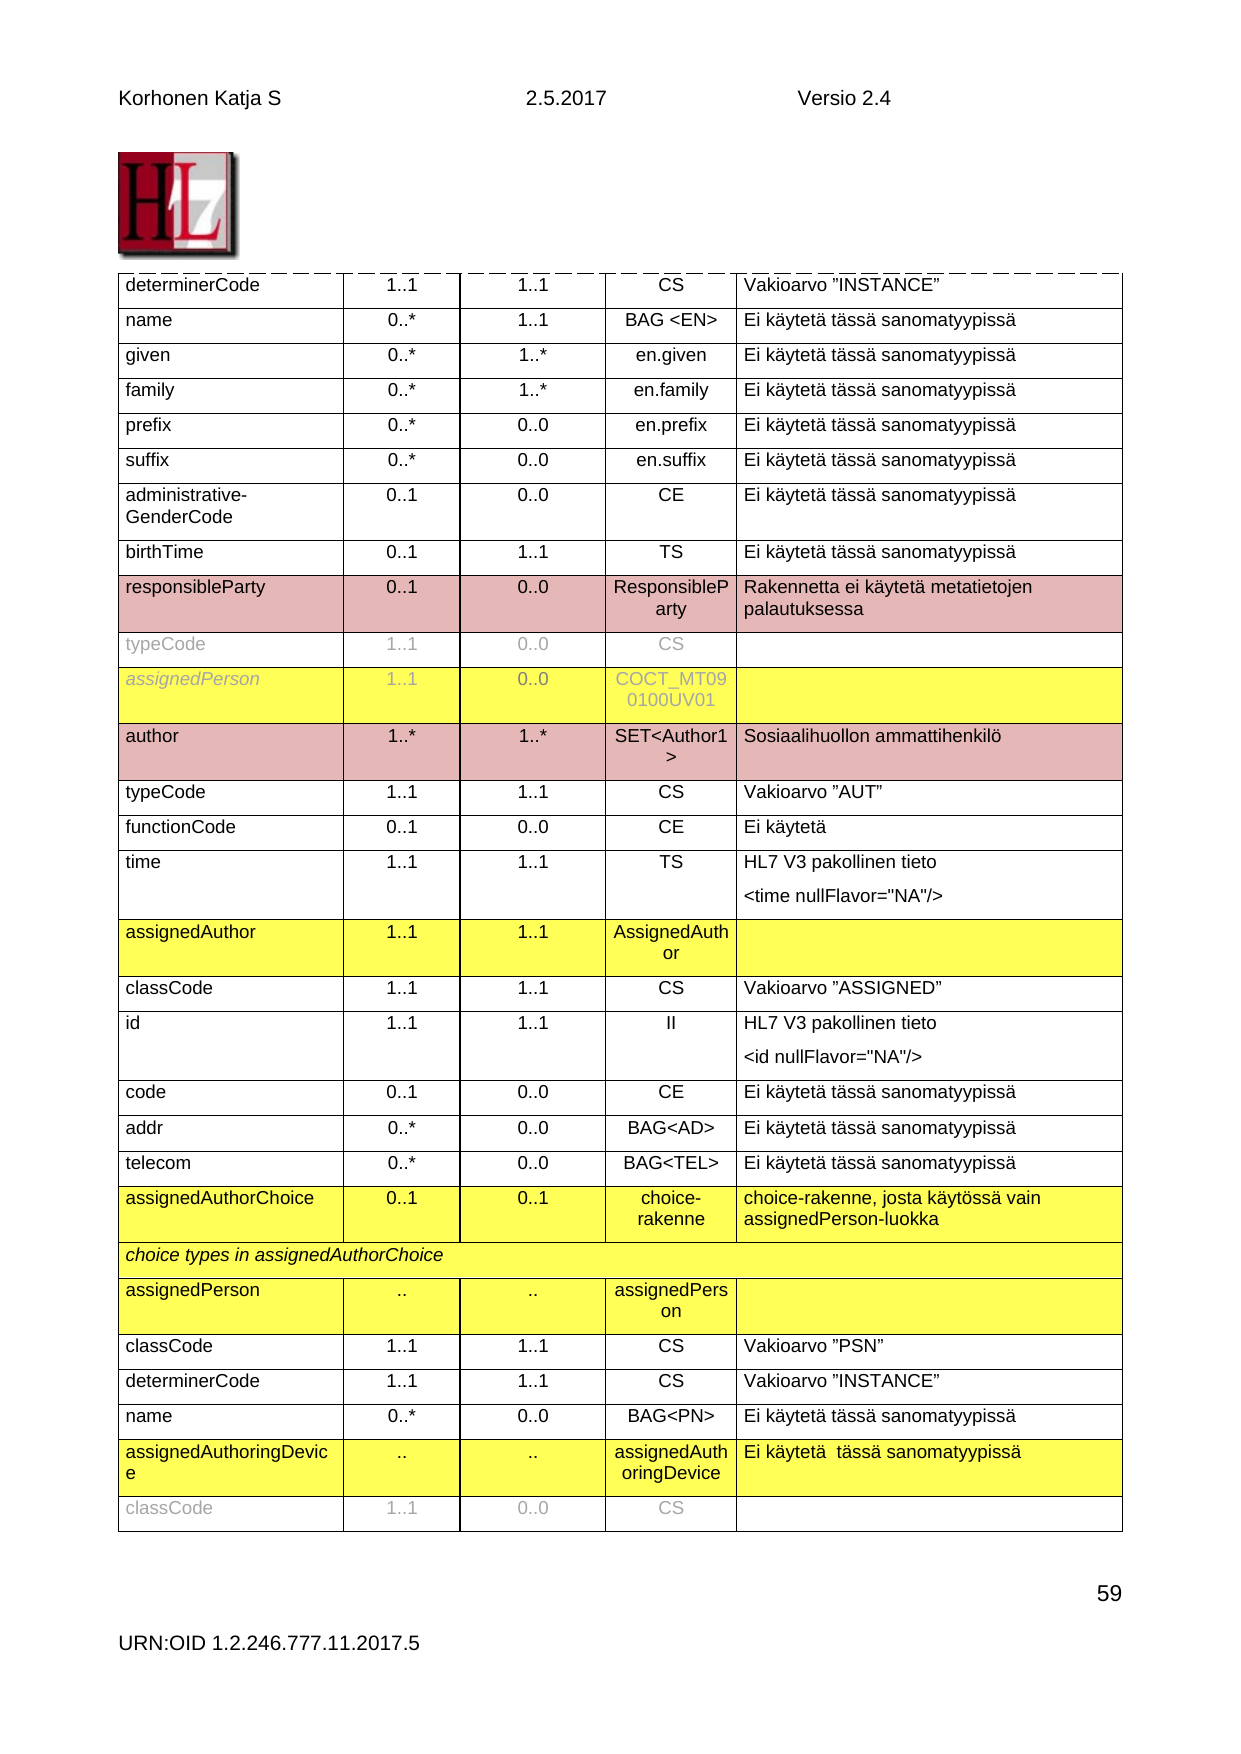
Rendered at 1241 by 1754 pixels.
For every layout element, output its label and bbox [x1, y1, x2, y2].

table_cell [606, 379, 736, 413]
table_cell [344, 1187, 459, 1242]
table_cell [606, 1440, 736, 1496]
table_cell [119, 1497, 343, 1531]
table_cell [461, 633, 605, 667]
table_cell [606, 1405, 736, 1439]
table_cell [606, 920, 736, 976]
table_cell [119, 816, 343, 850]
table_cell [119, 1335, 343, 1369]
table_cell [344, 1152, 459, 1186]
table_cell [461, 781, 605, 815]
picture [118, 152, 241, 260]
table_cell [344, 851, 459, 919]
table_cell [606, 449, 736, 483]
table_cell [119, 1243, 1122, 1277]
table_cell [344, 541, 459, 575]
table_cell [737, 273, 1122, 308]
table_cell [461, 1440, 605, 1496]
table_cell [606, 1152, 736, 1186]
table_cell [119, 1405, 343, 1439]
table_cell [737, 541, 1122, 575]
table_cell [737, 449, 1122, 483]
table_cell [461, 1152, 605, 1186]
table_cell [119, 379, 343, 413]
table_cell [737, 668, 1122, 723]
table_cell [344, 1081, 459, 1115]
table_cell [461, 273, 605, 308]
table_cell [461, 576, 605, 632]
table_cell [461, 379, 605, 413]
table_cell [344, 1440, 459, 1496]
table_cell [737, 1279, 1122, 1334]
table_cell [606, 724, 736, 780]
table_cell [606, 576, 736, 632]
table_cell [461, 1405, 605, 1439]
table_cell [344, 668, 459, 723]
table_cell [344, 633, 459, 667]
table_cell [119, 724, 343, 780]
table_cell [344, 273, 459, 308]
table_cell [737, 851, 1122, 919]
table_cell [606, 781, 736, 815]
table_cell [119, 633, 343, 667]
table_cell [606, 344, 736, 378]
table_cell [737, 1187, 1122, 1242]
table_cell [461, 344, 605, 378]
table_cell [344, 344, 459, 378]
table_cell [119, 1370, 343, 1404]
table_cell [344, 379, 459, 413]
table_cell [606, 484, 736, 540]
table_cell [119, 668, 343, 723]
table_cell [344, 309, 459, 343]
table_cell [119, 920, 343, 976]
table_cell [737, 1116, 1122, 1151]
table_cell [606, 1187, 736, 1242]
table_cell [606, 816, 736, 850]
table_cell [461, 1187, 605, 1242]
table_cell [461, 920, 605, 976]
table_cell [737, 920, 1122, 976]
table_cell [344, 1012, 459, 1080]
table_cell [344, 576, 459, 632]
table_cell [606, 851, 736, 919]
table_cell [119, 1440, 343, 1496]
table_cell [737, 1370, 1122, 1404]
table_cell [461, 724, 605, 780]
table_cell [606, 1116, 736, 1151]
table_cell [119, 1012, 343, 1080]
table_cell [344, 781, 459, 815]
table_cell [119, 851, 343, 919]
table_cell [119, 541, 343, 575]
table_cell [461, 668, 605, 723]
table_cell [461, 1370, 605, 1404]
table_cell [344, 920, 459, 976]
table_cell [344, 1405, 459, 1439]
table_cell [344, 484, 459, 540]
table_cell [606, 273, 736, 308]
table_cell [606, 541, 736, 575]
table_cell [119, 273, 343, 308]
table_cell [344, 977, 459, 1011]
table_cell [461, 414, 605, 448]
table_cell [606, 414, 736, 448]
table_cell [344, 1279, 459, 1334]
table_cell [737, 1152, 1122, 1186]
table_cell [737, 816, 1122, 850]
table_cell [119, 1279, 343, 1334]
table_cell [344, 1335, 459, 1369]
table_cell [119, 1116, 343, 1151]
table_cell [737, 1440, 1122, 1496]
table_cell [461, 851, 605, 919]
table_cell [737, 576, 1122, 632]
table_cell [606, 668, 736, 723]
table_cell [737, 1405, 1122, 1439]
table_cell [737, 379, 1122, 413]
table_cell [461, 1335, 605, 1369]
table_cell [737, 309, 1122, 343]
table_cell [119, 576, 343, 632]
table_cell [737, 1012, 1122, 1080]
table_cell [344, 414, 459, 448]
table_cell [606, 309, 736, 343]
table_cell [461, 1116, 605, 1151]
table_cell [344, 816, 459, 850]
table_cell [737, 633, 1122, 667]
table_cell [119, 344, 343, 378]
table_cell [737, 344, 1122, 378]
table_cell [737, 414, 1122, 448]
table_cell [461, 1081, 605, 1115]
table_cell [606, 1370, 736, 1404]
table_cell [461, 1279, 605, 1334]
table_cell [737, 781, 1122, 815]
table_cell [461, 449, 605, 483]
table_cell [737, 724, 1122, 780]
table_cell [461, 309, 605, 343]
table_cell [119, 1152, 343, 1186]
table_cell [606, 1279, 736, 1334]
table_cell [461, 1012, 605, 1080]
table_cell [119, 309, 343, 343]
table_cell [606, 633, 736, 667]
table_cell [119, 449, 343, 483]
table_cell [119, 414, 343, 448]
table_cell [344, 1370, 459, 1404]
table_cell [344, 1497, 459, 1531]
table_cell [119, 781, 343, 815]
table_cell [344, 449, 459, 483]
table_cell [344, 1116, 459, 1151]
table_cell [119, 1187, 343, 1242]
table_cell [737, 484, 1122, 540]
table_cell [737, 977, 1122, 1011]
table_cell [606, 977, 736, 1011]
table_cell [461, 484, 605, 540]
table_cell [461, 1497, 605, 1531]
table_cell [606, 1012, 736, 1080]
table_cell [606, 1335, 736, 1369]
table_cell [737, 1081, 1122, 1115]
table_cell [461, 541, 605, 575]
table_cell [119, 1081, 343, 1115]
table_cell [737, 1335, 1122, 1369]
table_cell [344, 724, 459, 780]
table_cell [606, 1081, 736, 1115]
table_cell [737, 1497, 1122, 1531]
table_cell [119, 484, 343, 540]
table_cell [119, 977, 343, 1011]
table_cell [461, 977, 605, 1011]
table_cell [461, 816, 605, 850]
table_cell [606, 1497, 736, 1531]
